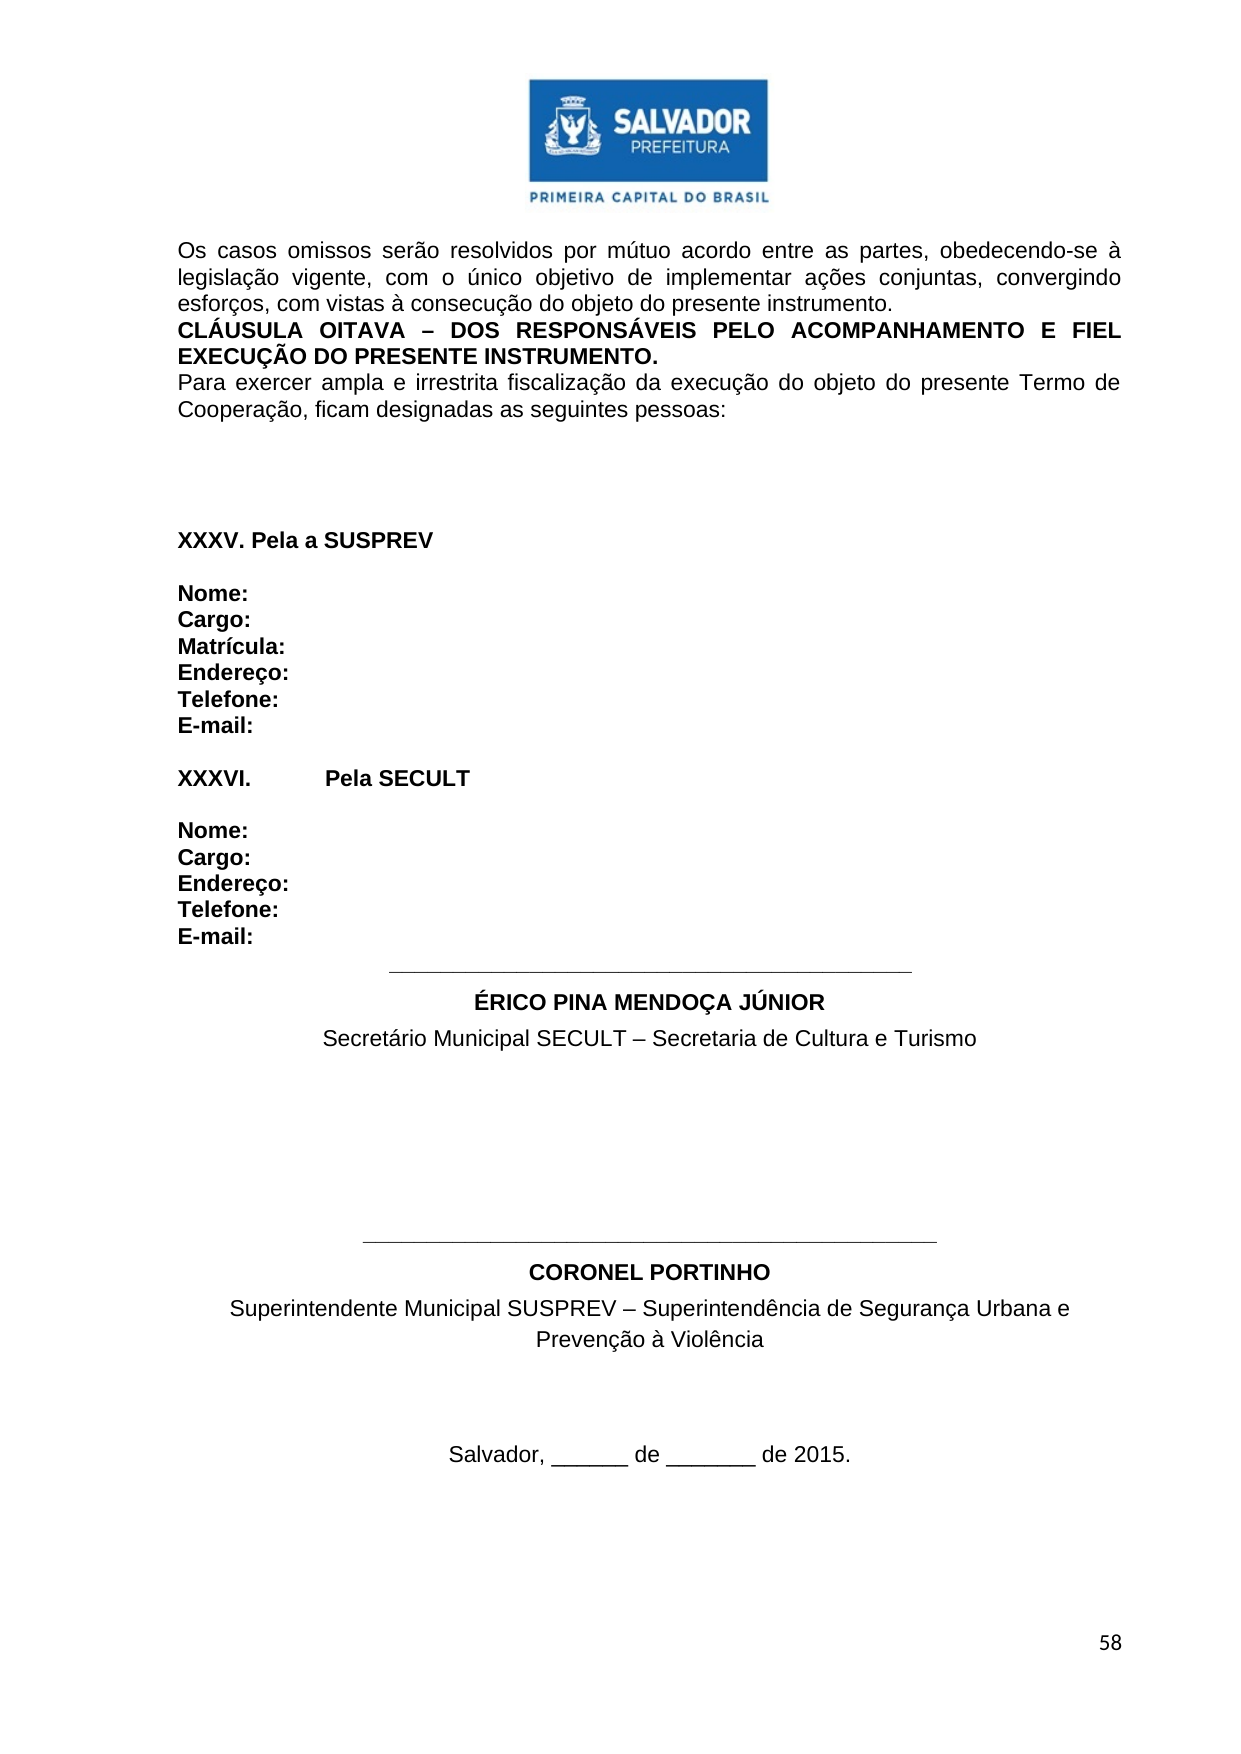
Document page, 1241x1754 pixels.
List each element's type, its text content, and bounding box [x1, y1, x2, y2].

list Pela a SUSPREV [177, 527, 1122, 554]
text ÉRICO PINA MENDOÇA JÚNIOR [177, 988, 1122, 1015]
text Superintendente Municipal SUSPREV – Superintendência de Segurança Urbana e Prevenção à Violência [177, 1295, 1122, 1352]
text Secretário Municipal SECULT – Secretaria de Cultura e Turismo [177, 1025, 1122, 1051]
text CLÁUSULA OITAVA – DOS RESPONSÁVEIS PELO ACOMPANHAMENTO E FIEL EXECUÇÃO DO PRESENTE INSTRUMENTO. [177, 317, 1122, 369]
list Pela SECULT [177, 764, 1122, 791]
text Telefone: [177, 686, 1122, 712]
text Os casos omissos serão resolvidos por mútuo acordo entre as partes, obedecendo-se à legislação vigente, com o único objetivo de implementar ações conjuntas, convergindo esforços, com vistas à consecução do objeto do presente instrumento. [177, 237, 1122, 317]
text _____________________________________________ [177, 1219, 1122, 1246]
text Cargo: [177, 844, 1122, 870]
picture [524, 73, 775, 213]
text E-mail: [177, 712, 1122, 738]
text Cargo: [177, 606, 1122, 633]
text _________________________________________ [177, 949, 1122, 975]
text Telefone: [177, 896, 1122, 923]
text Para exercer ampla e irrestrita fiscalização da execução do objeto do presente Termo de Cooperação, ficam designadas as seguintes pessoas: [177, 369, 1122, 422]
text E-mail: [177, 923, 1122, 949]
text Salvador, ______ de _______ de 2015. [177, 1441, 1122, 1467]
text CORONEL PORTINHO [177, 1259, 1122, 1285]
text Endereço: [177, 659, 1122, 686]
text Endereço: [177, 870, 1122, 896]
text Nome: [177, 580, 1122, 606]
text Matrícula: [177, 633, 1122, 659]
text Nome: [177, 817, 1122, 844]
